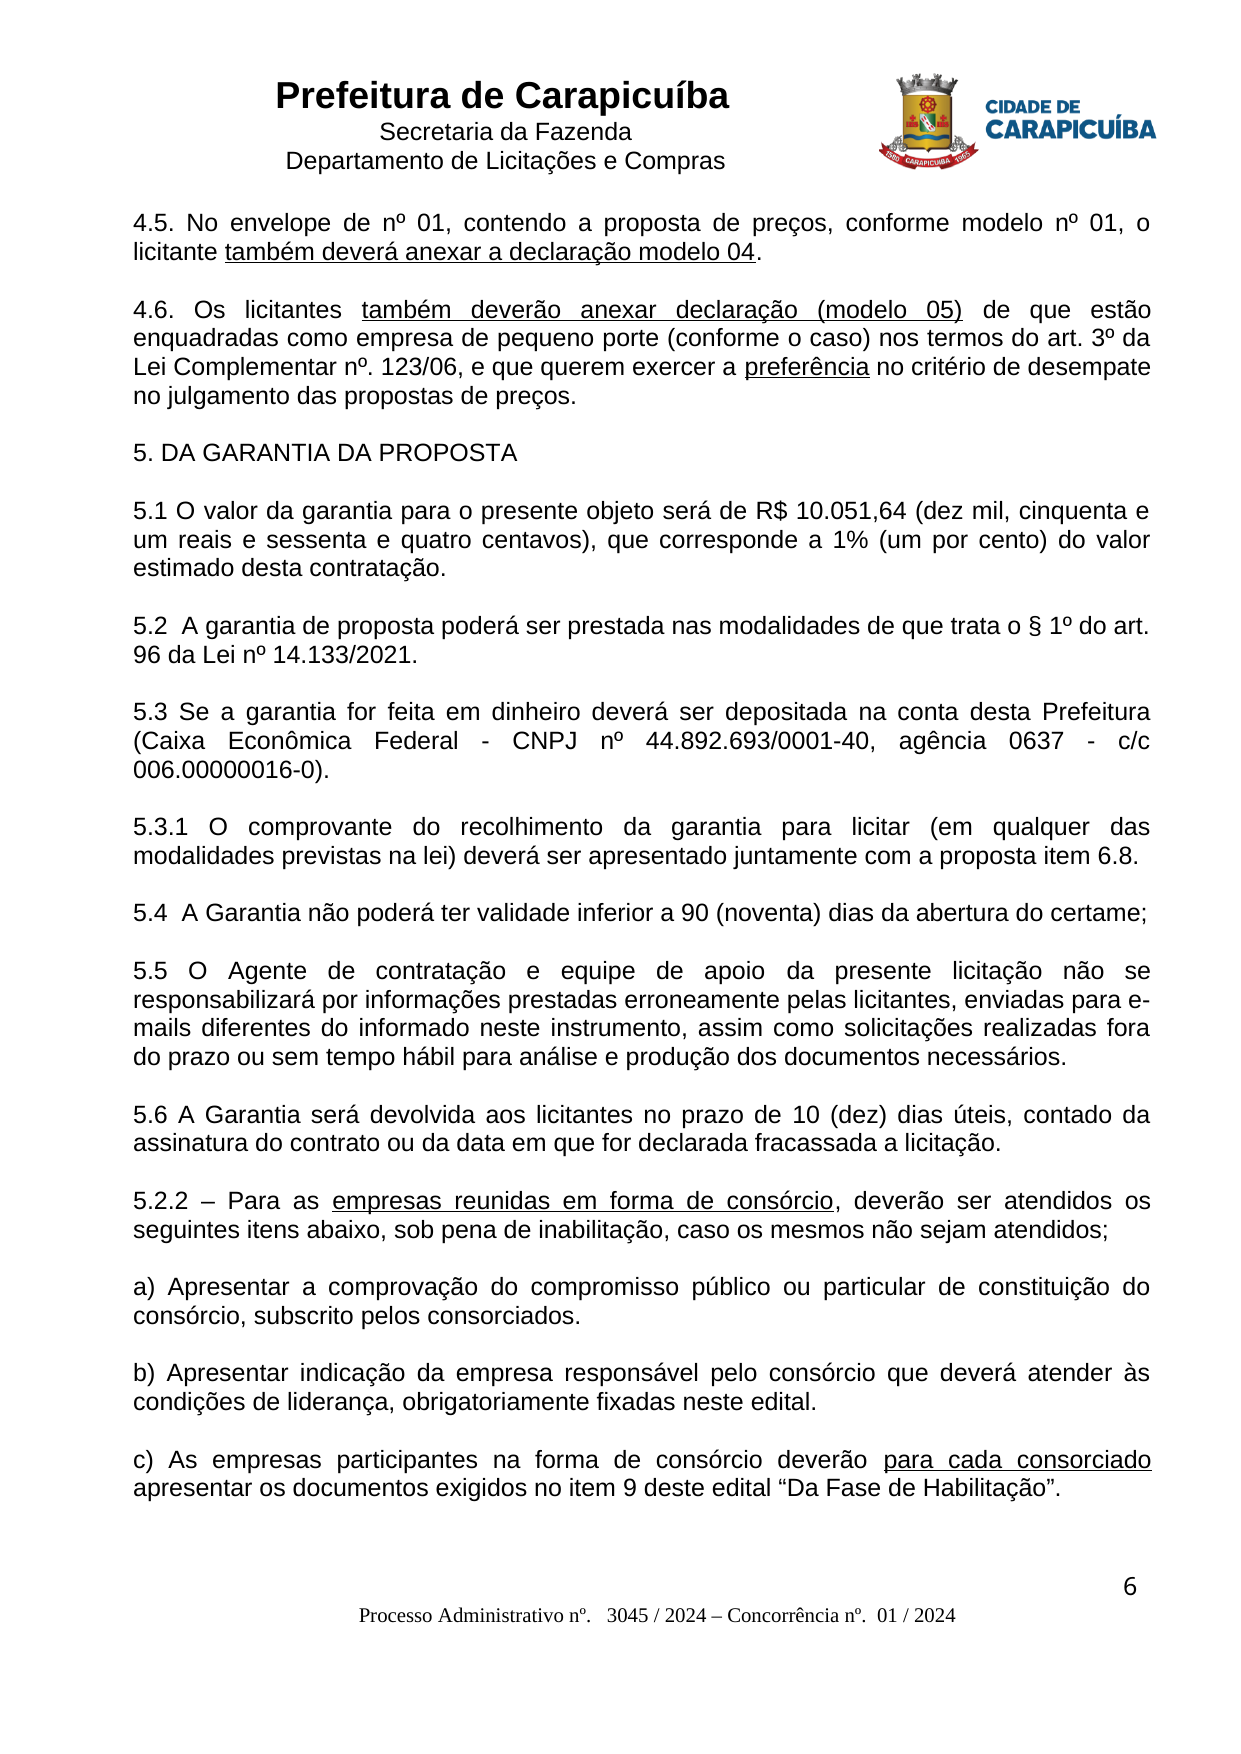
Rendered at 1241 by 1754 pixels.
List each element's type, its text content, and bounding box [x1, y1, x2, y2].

picture [877, 65, 1159, 172]
text 5.5 O Agente de contratação e equipe de apoio da presente licitação não se responsabilizará por informações prestadas erroneamente pelas licitantes, enviadas para e-mails diferentes do informado neste instrumento, assim como solicitações realizadas fora do prazo ou sem tempo hábil para análise e produção dos documentos necessários. [133, 956, 1152, 1071]
text 5.3 Se a garantia for feita em dinheiro deverá ser depositada na conta desta Prefeitura (Caixa Econômica Federal - CNPJ nº 44.892.693/0001-40, agência 0637 - c/c 006.00000016-0). [133, 697, 1152, 783]
text b) Apresentar indicação da empresa responsável pelo consórcio que deverá atender às condições de liderança, obrigatoriamente fixadas neste edital. [133, 1358, 1152, 1416]
text 5. DA GARANTIA DA PROPOSTA [133, 438, 1152, 467]
text c) As empresas participantes na forma de consórcio deverão para cada consorciado apresentar os documentos exigidos no item 9 deste edital “Da Fase de Habilitação”. [133, 1445, 1152, 1502]
text 4.5. No envelope de nº 01, contendo a proposta de preços, conforme modelo nº 01, o licitante também deverá anexar a declaração modelo 04. [133, 208, 1152, 266]
text 5.2 A garantia de proposta poderá ser prestada nas modalidades de que trata o § 1º do art. 96 da Lei nº 14.133/2021. [133, 611, 1152, 668]
text 4.6. Os licitantes também deverão anexar declaração (modelo 05) de que estão enquadradas como empresa de pequeno porte (conforme o caso) nos termos do art. 3º da Lei Complementar nº. 123/06, e que querem exercer a preferência no critério de desempate no julgamento das propostas de preços. [133, 295, 1152, 410]
text 5.6 A Garantia será devolvida aos licitantes no prazo de 10 (dez) dias úteis, contado da assinatura do contrato ou da data em que for declarada fracassada a licitação. [133, 1100, 1152, 1157]
text 5.2.2 – Para as empresas reunidas em forma de consórcio, deverão ser atendidos os seguintes itens abaixo, sob pena de inabilitação, caso os mesmos não sejam atendidos; [133, 1186, 1152, 1243]
text 5.1 O valor da garantia para o presente objeto será de R$ 10.051,64 (dez mil, cinquenta e um reais e sessenta e quatro centavos), que corresponde a 1% (um por cento) do valor estimado desta contratação. [133, 496, 1152, 582]
text 5.3.1 O comprovante do recolhimento da garantia para licitar (em qualquer das modalidades previstas na lei) deverá ser apresentado juntamente com a proposta item 6.8. [133, 812, 1152, 870]
text 5.4 A Garantia não poderá ter validade inferior a 90 (noventa) dias da abertura do certame; [133, 898, 1152, 927]
text a) Apresentar a comprovação do compromisso público ou particular de constituição do consórcio, subscrito pelos consorciados. [133, 1272, 1152, 1330]
